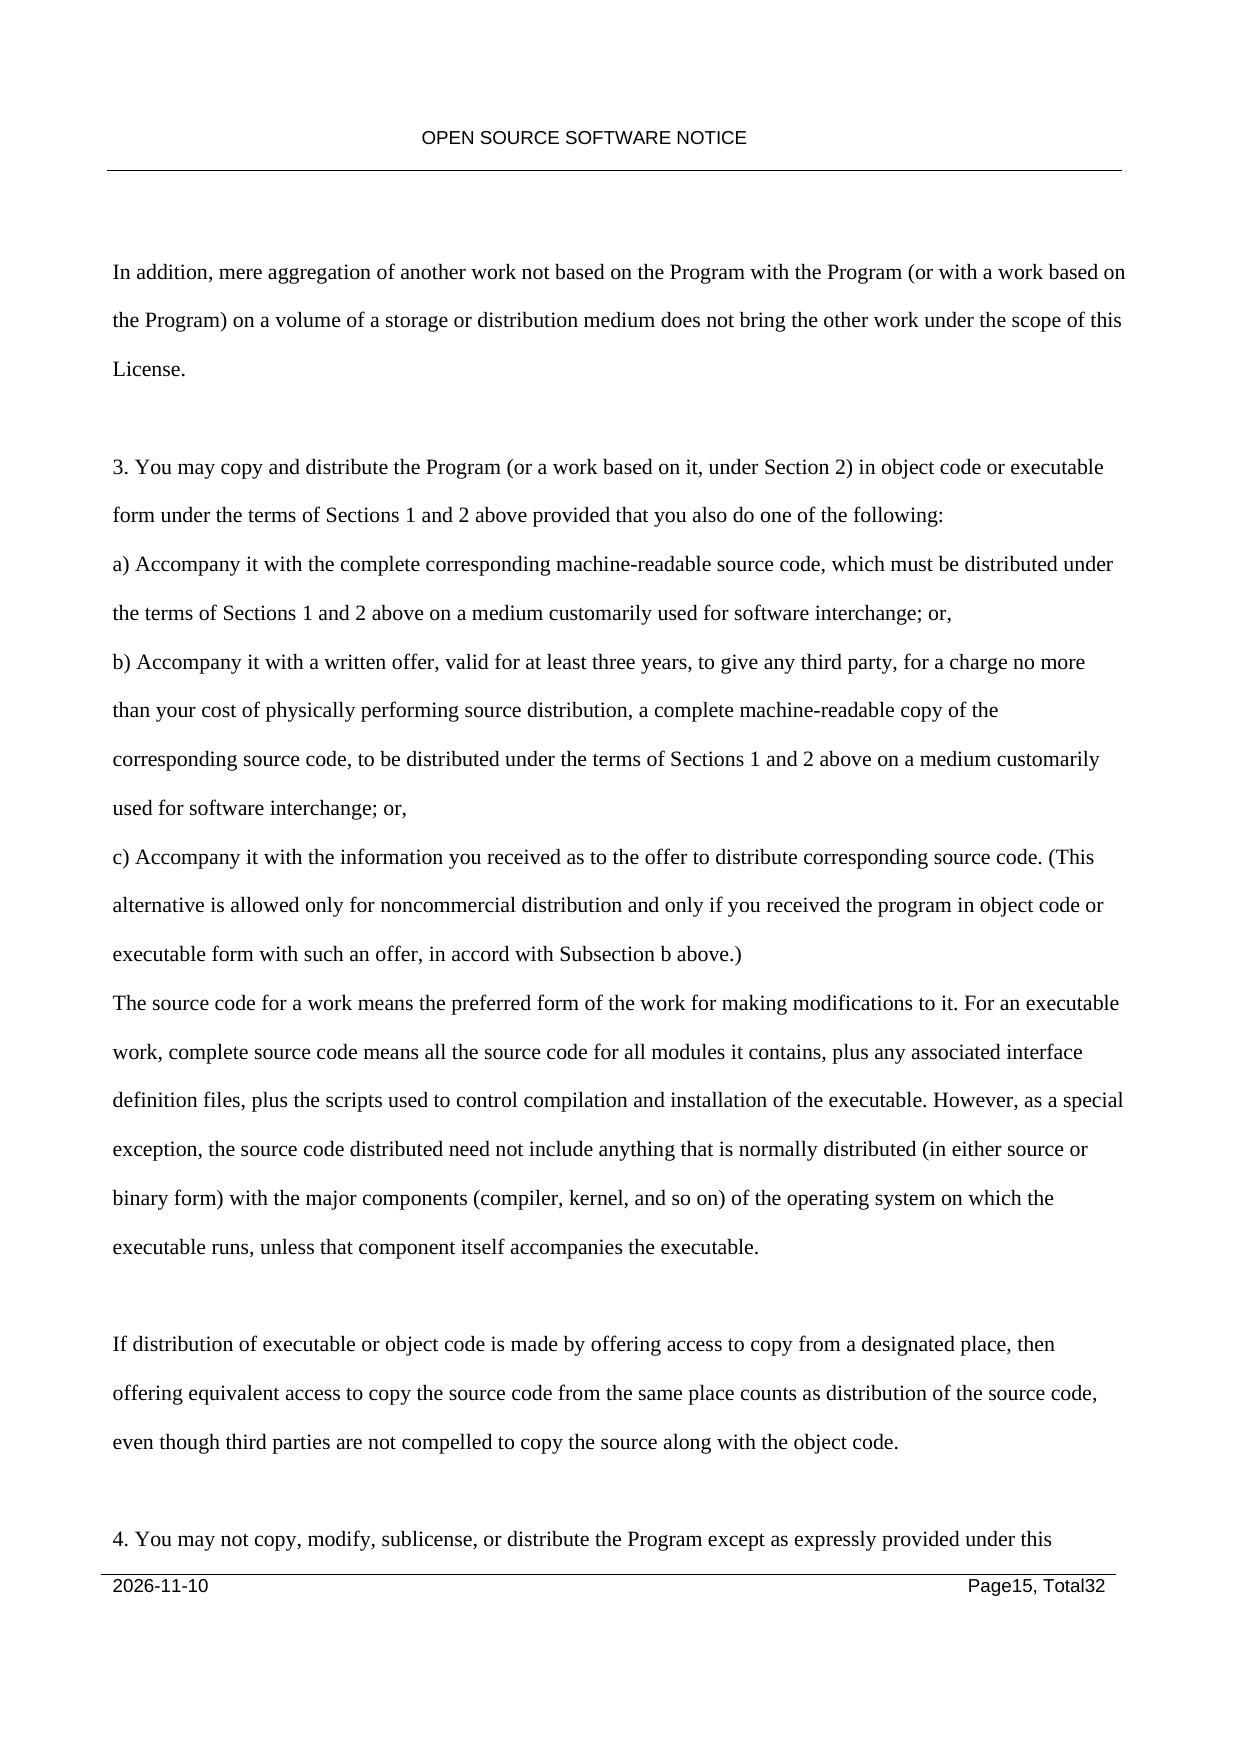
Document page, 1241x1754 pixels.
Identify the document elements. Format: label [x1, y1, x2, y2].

text [112, 206, 1128, 1555]
